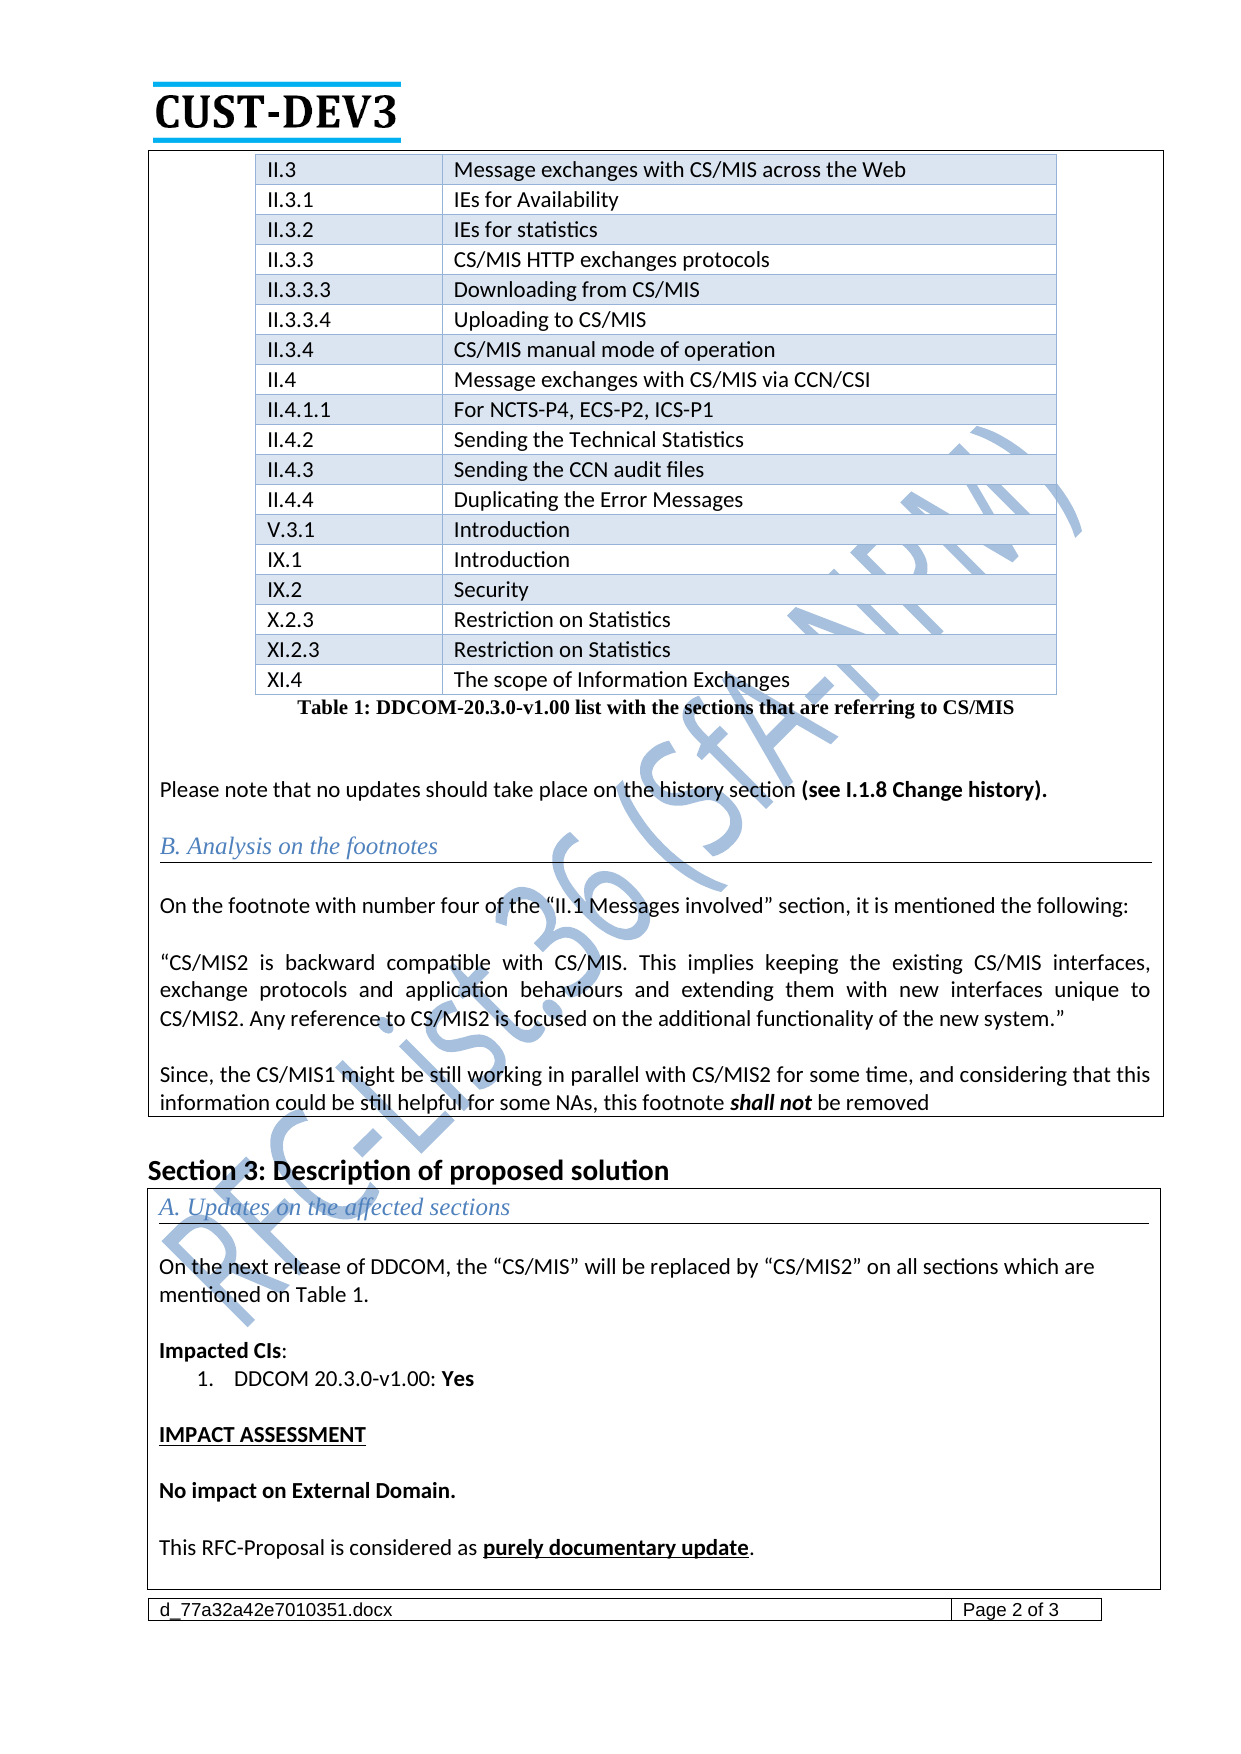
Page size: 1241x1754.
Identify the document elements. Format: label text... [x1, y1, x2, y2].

text Section 3: Description of proposed solution [148, 1152, 1102, 1188]
picture [147, 75, 406, 149]
